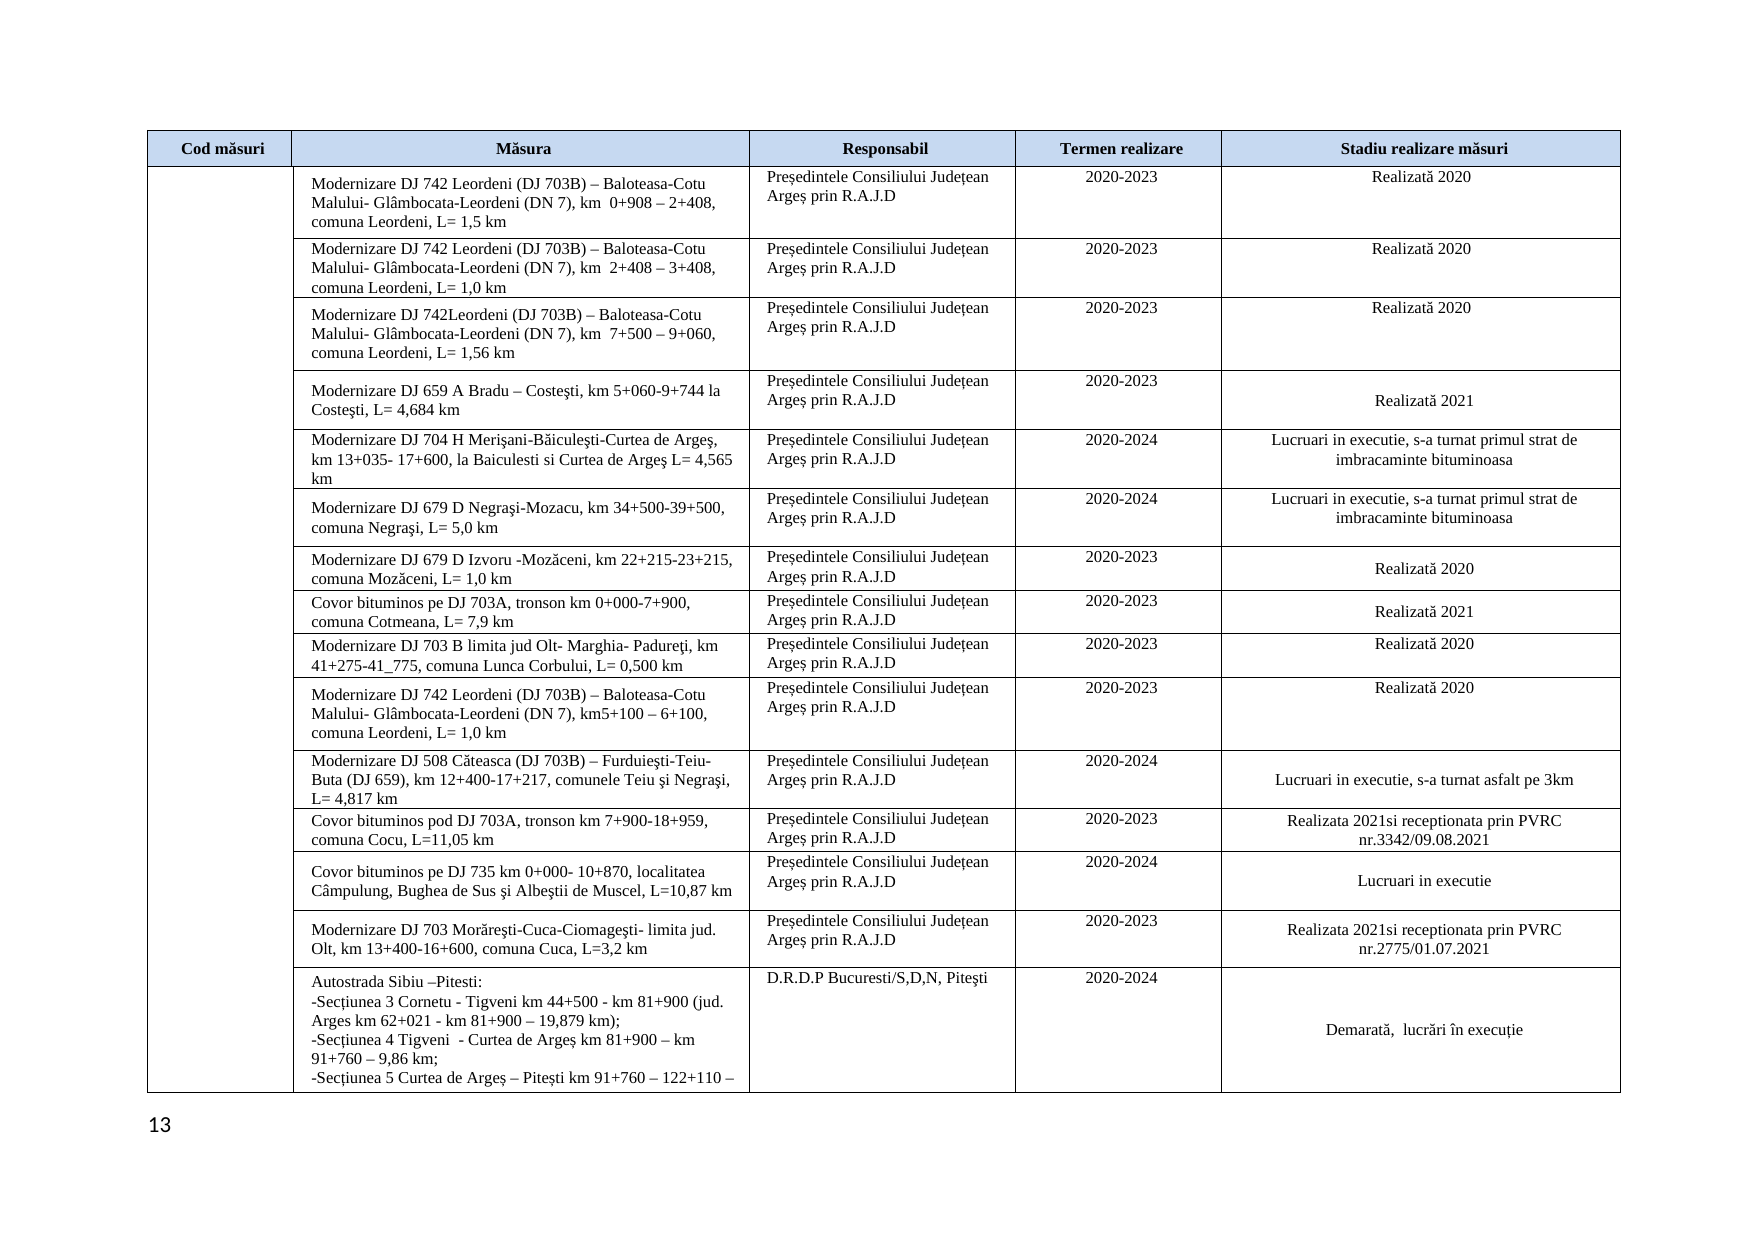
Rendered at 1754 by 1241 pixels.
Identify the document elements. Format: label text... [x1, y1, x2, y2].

table_cell Realizata 2021si receptionata prin PVRC nr.3342/09.08.2021 [1222, 809, 1620, 851]
table_cell Președintele Consiliului Județean Argeș prin R.A.J.D [750, 751, 1015, 808]
table_cell 2020-2024 [1016, 751, 1221, 808]
table_cell 2020-2023 [1016, 634, 1221, 677]
table_cell 2020-2024 [1016, 430, 1221, 488]
table_cell Modernizare DJ 742 Leordeni (DJ 703B) – Baloteasa-Cotu Malului- Glâmbocata-Leordeni (DN 7), km5+100 – 6+100, comuna Leordeni, L= 1,0 km [294, 678, 749, 749]
table_cell Modernizare DJ 742 Leordeni (DJ 703B) – Baloteasa-Cotu Malului- Glâmbocata-Leordeni (DN 7), km 0+908 – 2+408, comuna Leordeni, L= 1,5 km [294, 167, 749, 238]
table_cell 2020-2023 [1016, 167, 1221, 238]
table_cell Președintele Consiliului Județean Argeș prin R.A.J.D [750, 298, 1015, 370]
table_cell Realizată 2020 [1222, 167, 1620, 238]
table_cell Modernizare DJ 679 D Negraşi-Mozacu, km 34+500-39+500, comuna Negraşi, L= 5,0 km [294, 489, 749, 546]
table_cell 2020-2023 [1016, 547, 1221, 589]
table_cell Modernizare DJ 742 Leordeni (DJ 703B) – Baloteasa-Cotu Malului- Glâmbocata-Leordeni (DN 7), km 2+408 – 3+408, comuna Leordeni, L= 1,0 km [294, 239, 749, 297]
table_cell Președintele Consiliului Județean Argeș prin R.A.J.D [750, 489, 1015, 546]
table_cell Președintele Consiliului Județean Argeș prin R.A.J.D [750, 167, 1015, 238]
table_cell Președintele Consiliului Județean Argeș prin R.A.J.D [750, 547, 1015, 589]
table_cell Covor bituminos pod DJ 703A, tronson km 7+900-18+959, comuna Cocu, L=11,05 km [294, 809, 749, 851]
table_cell Președintele Consiliului Județean Argeș prin R.A.J.D [750, 239, 1015, 297]
table_cell 2020-2024 [1016, 489, 1221, 546]
table_cell Președintele Consiliului Județean Argeș prin R.A.J.D [750, 852, 1015, 909]
table_cell Realizată 2021 [1222, 371, 1620, 429]
table_cell Lucruari in executie, s-a turnat primul strat de imbracaminte bituminoasa [1222, 430, 1620, 488]
table_cell Modernizare DJ 742Leordeni (DJ 703B) – Baloteasa-Cotu Malului- Glâmbocata-Leordeni (DN 7), km 7+500 – 9+060, comuna Leordeni, L= 1,56 km [294, 298, 749, 370]
table_cell Lucruari in executie, s-a turnat asfalt pe 3km [1222, 751, 1620, 808]
table_cell Modernizare DJ 703 B limita jud Olt- Marghia- Padureţi, km 41+275-41_775, comuna Lunca Corbului, L= 0,500 km [294, 634, 749, 677]
table_cell Demarată, lucrări în execuție [1222, 968, 1620, 1092]
table_cell 2020-2024 [1016, 968, 1221, 1092]
table_cell 2020-2023 [1016, 591, 1221, 633]
table_cell Modernizare DJ 703 Morăreşti-Cuca-Ciomageşti- limita jud. Olt, km 13+400-16+600, comuna Cuca, L=3,2 km [294, 911, 749, 967]
table_cell Modernizare DJ 704 H Merişani-Băiculeşti-Curtea de Argeş, km 13+035- 17+600, la Baiculesti si Curtea de Argeş L= 4,565 km [294, 430, 749, 488]
table_cell D.R.D.P Bucuresti/S,D,N, Piteşti [750, 968, 1015, 1092]
table_header Măsura [292, 131, 749, 166]
table_header Stadiu realizare măsuri [1222, 131, 1620, 166]
table_cell Președintele Consiliului Județean Argeș prin R.A.J.D [750, 591, 1015, 633]
table_cell Realizata 2021si receptionata prin PVRC nr.2775/01.07.2021 [1222, 911, 1620, 967]
table_cell Președintele Consiliului Județean Argeș prin R.A.J.D [750, 371, 1015, 429]
table_cell Modernizare DJ 659 A Bradu – Costeşti, km 5+060-9+744 la Costeşti, L= 4,684 km [294, 371, 749, 429]
table_cell Lucruari in executie, s-a turnat primul strat de imbracaminte bituminoasa [1222, 489, 1620, 546]
table_cell 2020-2023 [1016, 809, 1221, 851]
table_cell 2020-2023 [1016, 911, 1221, 967]
table_cell Președintele Consiliului Județean Argeș prin R.A.J.D [750, 911, 1015, 967]
table_cell Președintele Consiliului Județean Argeș prin R.A.J.D [750, 678, 1015, 749]
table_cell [294, 968, 749, 1092]
table_cell 2020-2023 [1016, 371, 1221, 429]
table_cell 2020-2023 [1016, 298, 1221, 370]
table_cell Realizată 2020 [1222, 298, 1620, 370]
table_cell Președintele Consiliului Județean Argeș prin R.A.J.D [750, 809, 1015, 851]
table_header Termen realizare [1016, 131, 1221, 166]
table_cell 2020-2023 [1016, 678, 1221, 749]
table_cell Realizată 2020 [1222, 547, 1620, 589]
table_cell Realizată 2021 [1222, 591, 1620, 633]
table_cell Realizată 2020 [1222, 239, 1620, 297]
table_cell Realizată 2020 [1222, 678, 1620, 749]
table_header Responsabil [750, 131, 1015, 166]
table_cell Modernizare DJ 508 Căteasca (DJ 703B) – Furduieşti-Teiu-Buta (DJ 659), km 12+400-17+217, comunele Teiu şi Negraşi, L= 4,817 km [294, 751, 749, 808]
table_cell Președintele Consiliului Județean Argeș prin R.A.J.D [750, 430, 1015, 488]
table_cell Lucruari in executie [1222, 852, 1620, 909]
table_cell Realizată 2020 [1222, 634, 1620, 677]
table_cell 2020-2023 [1016, 239, 1221, 297]
table_cell 2020-2024 [1016, 852, 1221, 909]
table_header Cod măsuri [148, 131, 291, 166]
table_cell [148, 167, 293, 1092]
table_cell Covor bituminos pe DJ 703A, tronson km 0+000-7+900, comuna Cotmeana, L= 7,9 km [294, 591, 749, 633]
table_cell Președintele Consiliului Județean Argeș prin R.A.J.D [750, 634, 1015, 677]
table_cell Covor bituminos pe DJ 735 km 0+000- 10+870, localitatea Câmpulung, Bughea de Sus şi Albeştii de Muscel, L=10,87 km [294, 852, 749, 909]
table_cell Modernizare DJ 679 D Izvoru -Mozăceni, km 22+215-23+215, comuna Mozăceni, L= 1,0 km [294, 547, 749, 589]
